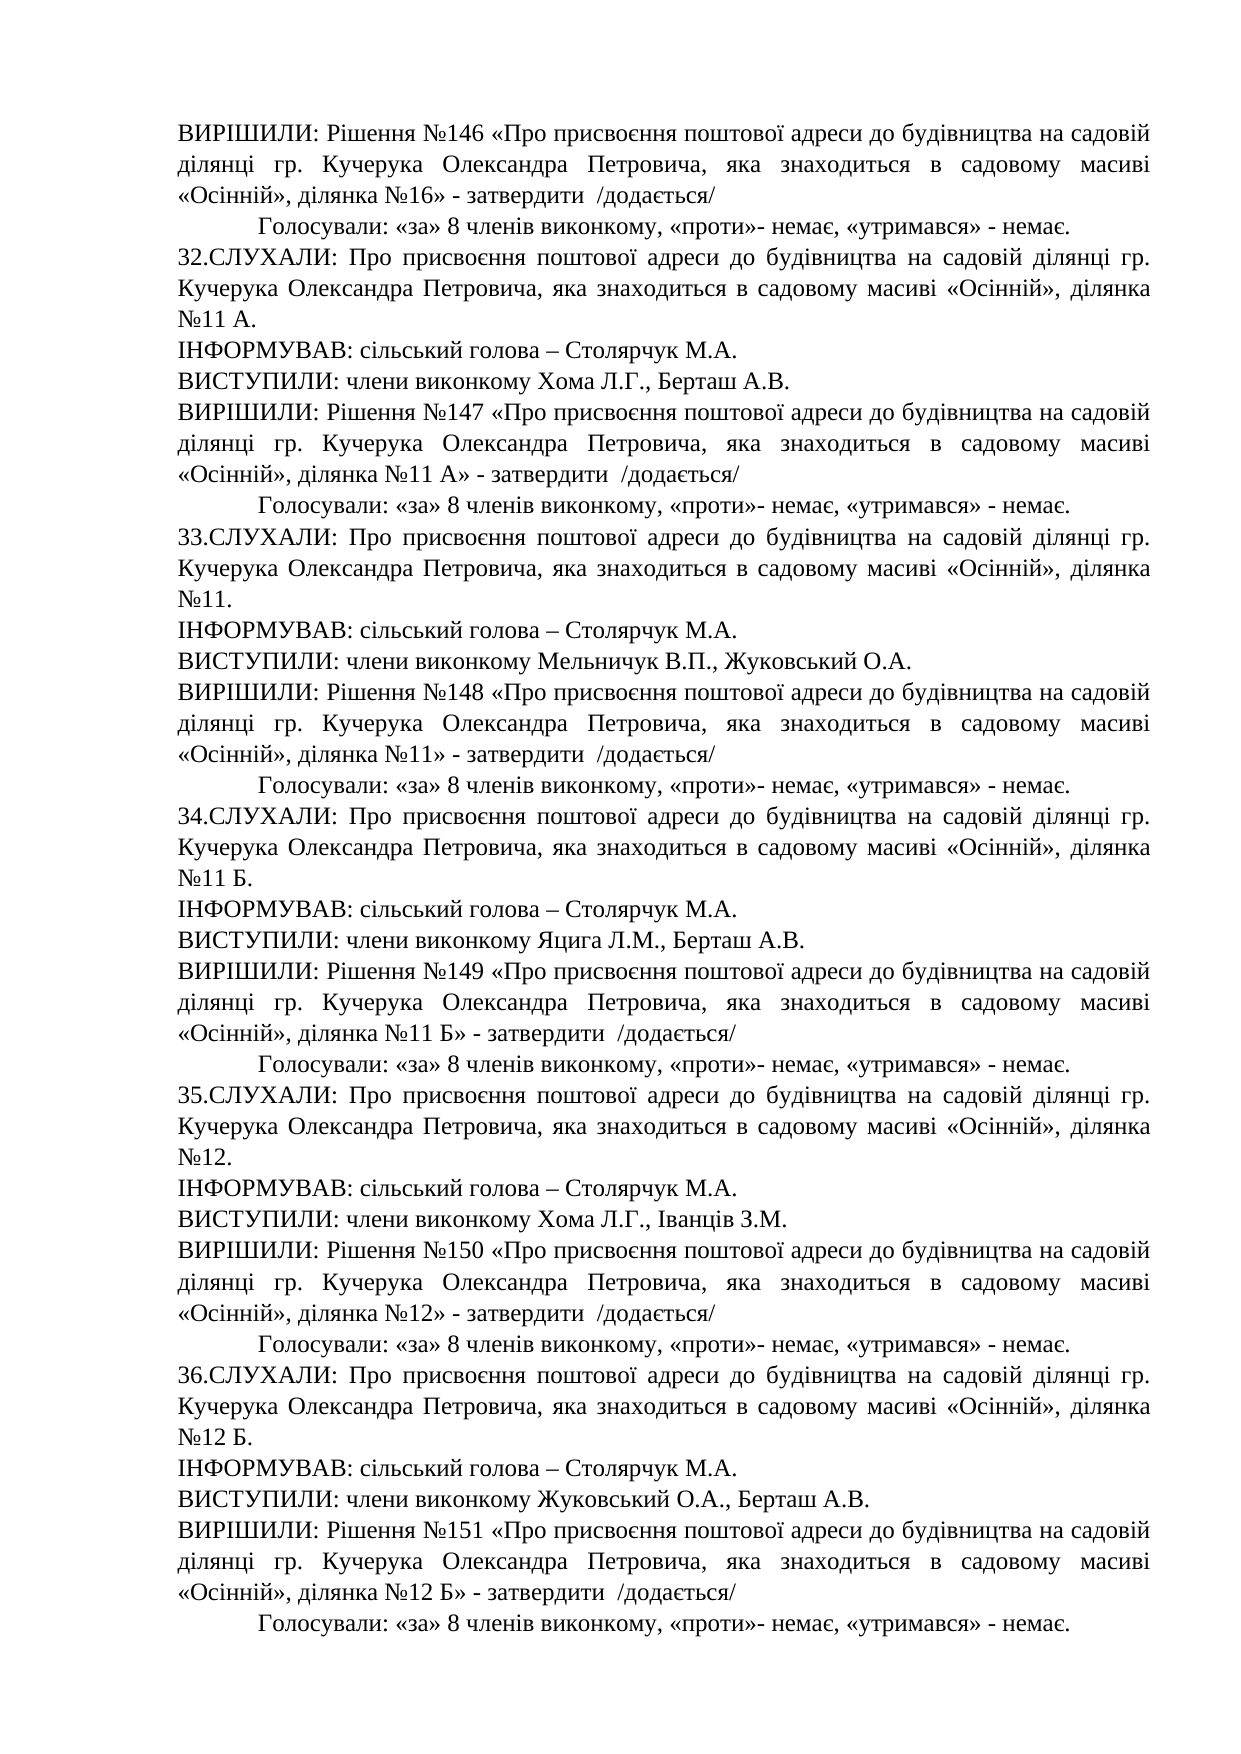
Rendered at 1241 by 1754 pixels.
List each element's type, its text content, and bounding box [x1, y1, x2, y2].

text ВИСТУПИЛИ: члени виконкому Хома Л.Г., Іванців З.М. [177, 1204, 1152, 1233]
text Голосували: «за» 8 членів виконкому, «проти»- немає, «утримався» - немає. [158, 1329, 1152, 1357]
text ВИРІШИЛИ: Рішення №151 «Про присвоєння поштової адреси до будівництва на садовій ділянці гр. Кучерука Олександра Петровича, яка знаходиться в садовому масиві «Осінній», ділянка №12 Б» - затвердити /додається/ [177, 1515, 1152, 1606]
text ВИРІШИЛИ: Рішення №150 «Про присвоєння поштової адреси до будівництва на садовій ділянці гр. Кучерука Олександра Петровича, яка знаходиться в садовому масиві «Осінній», ділянка №12» - затвердити /додається/ [177, 1236, 1152, 1326]
text Голосували: «за» 8 членів виконкому, «проти»- немає, «утримався» - немає. [158, 491, 1152, 519]
text Голосували: «за» 8 членів виконкому, «проти»- немає, «утримався» - немає. [158, 1049, 1152, 1078]
text ІНФОРМУВАВ: сільський голова – Столярчук М.А. [177, 615, 1152, 643]
text ВИСТУПИЛИ: члени виконкому Яцига Л.М., Берташ А.В. [177, 925, 1152, 954]
text Голосували: «за» 8 членів виконкому, «проти»- немає, «утримався» - немає. [158, 1608, 1152, 1637]
text ВИРІШИЛИ: Рішення №146 «Про присвоєння поштової адреси до будівництва на садовій ділянці гр. Кучерука Олександра Петровича, яка знаходиться в садовому масиві «Осінній», ділянка №16» - затвердити /додається/ [177, 118, 1152, 209]
text Голосували: «за» 8 членів виконкому, «проти»- немає, «утримався» - немає. [158, 770, 1152, 799]
text ІНФОРМУВАВ: сільський голова – Столярчук М.А. [177, 894, 1152, 923]
text Голосували: «за» 8 членів виконкому, «проти»- немає, «утримався» - немає. [158, 211, 1152, 240]
text ВИРІШИЛИ: Рішення №149 «Про присвоєння поштової адреси до будівництва на садовій ділянці гр. Кучерука Олександра Петровича, яка знаходиться в садовому масиві «Осінній», ділянка №11 Б» - затвердити /додається/ [177, 956, 1152, 1047]
text ІНФОРМУВАВ: сільський голова – Столярчук М.А. [177, 1173, 1152, 1202]
text 34.СЛУХАЛИ: Про присвоєння поштової адреси до будівництва на садовій ділянці гр. Кучерука Олександра Петровича, яка знаходиться в садовому масиві «Осінній», ділянка №11 Б. [177, 801, 1152, 892]
text ІНФОРМУВАВ: сільський голова – Столярчук М.А. [177, 1453, 1152, 1482]
text ВИСТУПИЛИ: члени виконкому Мельничук В.П., Жуковський О.А. [177, 646, 1152, 674]
text ВИРІШИЛИ: Рішення №148 «Про присвоєння поштової адреси до будівництва на садовій ділянці гр. Кучерука Олександра Петровича, яка знаходиться в садовому масиві «Осінній», ділянка №11» - затвердити /додається/ [177, 677, 1152, 768]
text ВИСТУПИЛИ: члени виконкому Хома Л.Г., Берташ А.В. [177, 366, 1152, 395]
text ВИРІШИЛИ: Рішення №147 «Про присвоєння поштової адреси до будівництва на садовій ділянці гр. Кучерука Олександра Петровича, яка знаходиться в садовому масиві «Осінній», ділянка №11 А» - затвердити /додається/ [177, 397, 1152, 488]
text ІНФОРМУВАВ: сільський голова – Столярчук М.А. [177, 335, 1152, 364]
text ВИСТУПИЛИ: члени виконкому Жуковський О.А., Берташ А.В. [177, 1484, 1152, 1513]
text 32.СЛУХАЛИ: Про присвоєння поштової адреси до будівництва на садовій ділянці гр. Кучерука Олександра Петровича, яка знаходиться в садовому масиві «Осінній», ділянка №11 А. [177, 242, 1152, 333]
text 36.СЛУХАЛИ: Про присвоєння поштової адреси до будівництва на садовій ділянці гр. Кучерука Олександра Петровича, яка знаходиться в садовому масиві «Осінній», ділянка №12 Б. [177, 1360, 1152, 1451]
text 35.СЛУХАЛИ: Про присвоєння поштової адреси до будівництва на садовій ділянці гр. Кучерука Олександра Петровича, яка знаходиться в садовому масиві «Осінній», ділянка №12. [177, 1080, 1152, 1171]
text 33.СЛУХАЛИ: Про присвоєння поштової адреси до будівництва на садовій ділянці гр. Кучерука Олександра Петровича, яка знаходиться в садовому масиві «Осінній», ділянка №11. [177, 522, 1152, 612]
